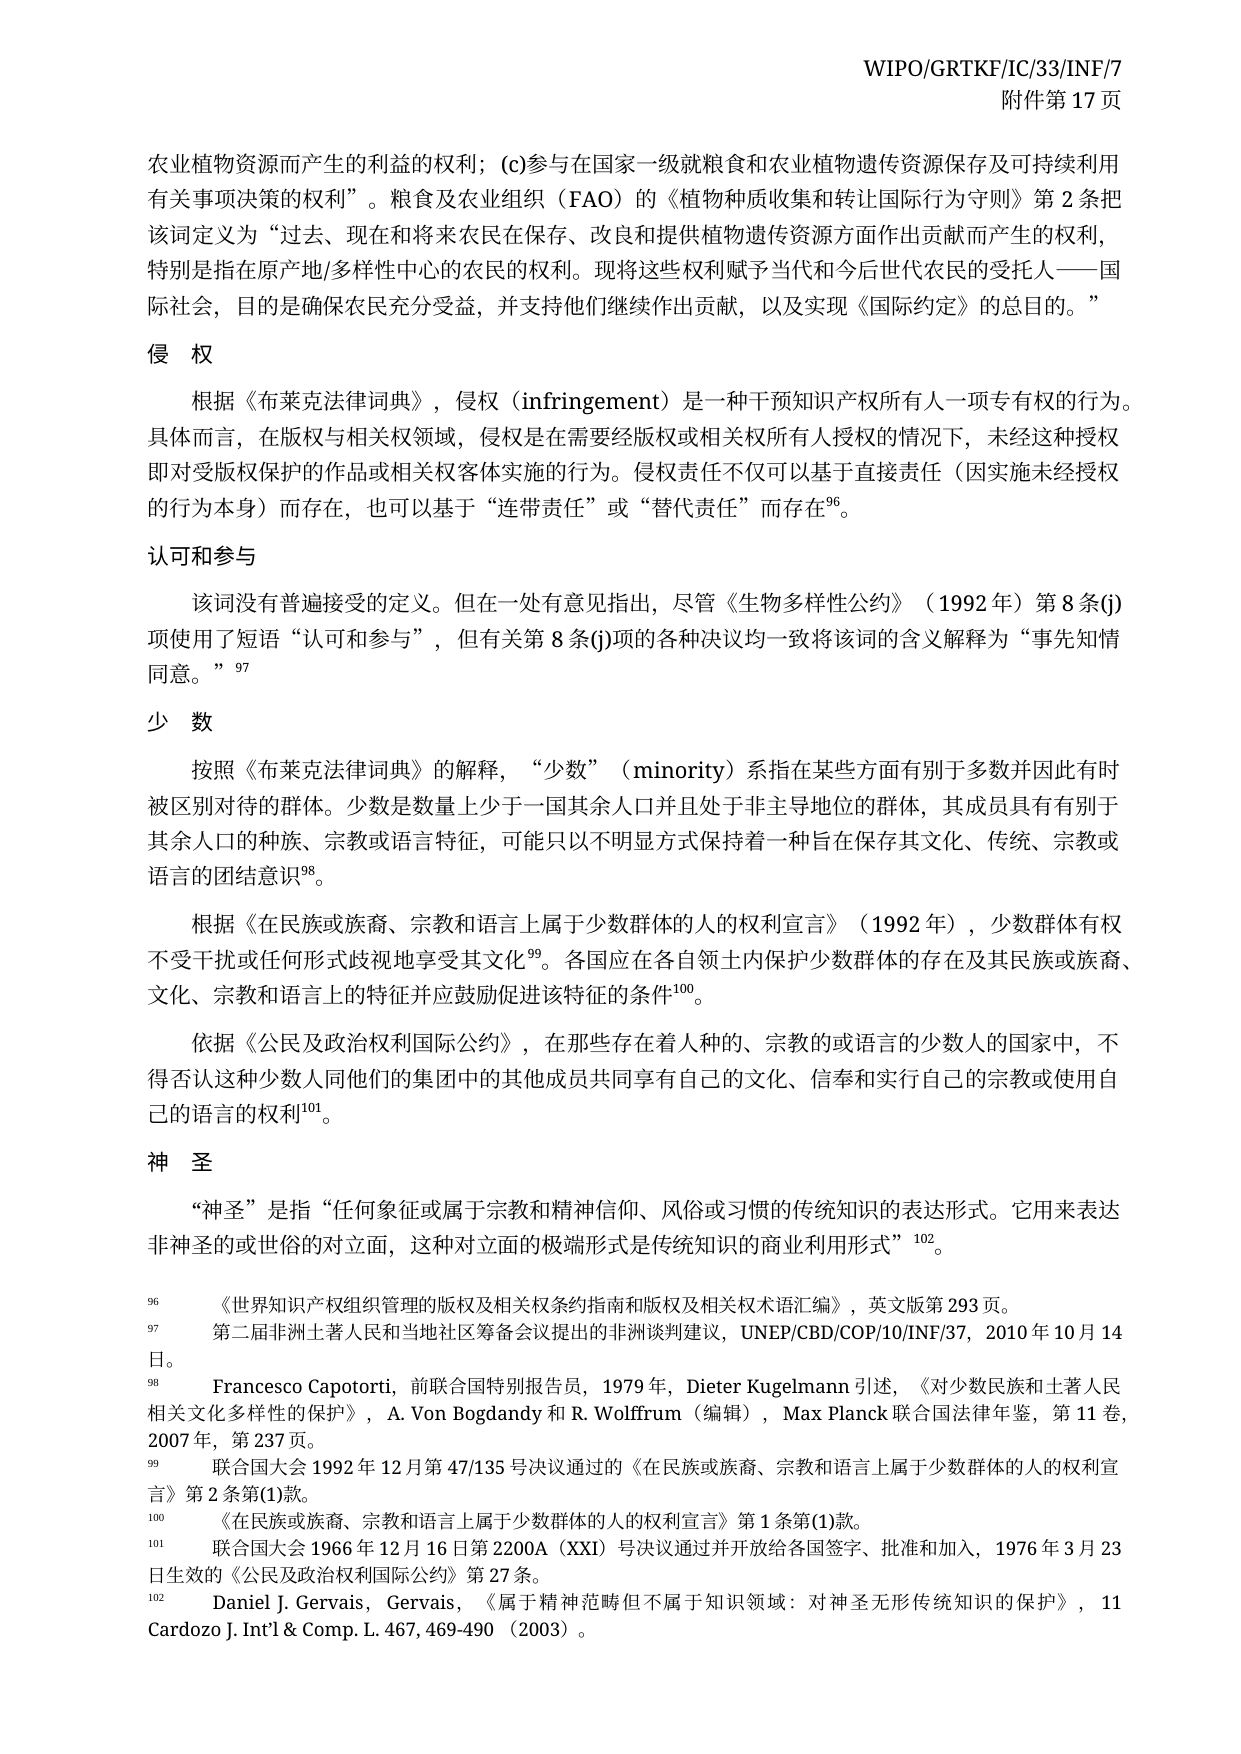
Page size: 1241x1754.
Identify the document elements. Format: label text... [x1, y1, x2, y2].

text 少 数 [148, 702, 1122, 737]
text 根据《布莱克法律词典》，侵权（infringement）是一种干预知识产权所有人一项专有权的行为。具体而言，在版权与相关权领域，侵权是在需要经版权或相关权所有人授权的情况下，未经这种授权即对受版权保护的作品或相关权客体实施的行为。侵权责任不仅可以基于直接责任（因实施未经授权的行为本身）而存在，也可以基于“连带责任”或“替代责任”而存在。 [148, 381, 1122, 522]
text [148, 143, 1122, 320]
text 侵 权 [148, 333, 1122, 368]
text “神圣”是指“任何象征或属于宗教和精神信仰、风俗或习惯的传统知识的表达形式。它用来表达非神圣的或世俗的对立面，这种对立面的极端形式是传统知识的商业利用形式”。 [148, 1189, 1122, 1260]
text 神 圣 [148, 1141, 1122, 1177]
text 依据《公民及政治权利国际公约》，在那些存在着人种的、宗教的或语言的少数人的国家中，不得否认这种少数人同他们的集团中的其他成员共同享有自己的文化、信奉和实行自己的宗教或使用自己的语言的权利。 [148, 1022, 1122, 1129]
text 根据《在民族或族裔、宗教和语言上属于少数群体的人的权利宣言》（1992年），少数群体有权不受干扰或任何形式歧视地享受其文化。各国应在各自领土内保护少数群体的存在及其民族或族裔、文化、宗教和语言上的特征并应鼓励促进该特征的条件。 [148, 904, 1122, 1010]
text 该词没有普遍接受的定义。但在一处有意见指出，尽管《生物多样性公约》（1992年）第8条(j)项使用了短语“认可和参与”，但有关第8条(j)项的各种决议均一致将该词的含义解释为“事先知情同意。” [148, 583, 1122, 689]
text 按照《布莱克法律词典》的解释，“少数”（minority）系指在某些方面有别于多数并因此有时被区别对待的群体。少数是数量上少于一国其余人口并且处于非主导地位的群体，其成员具有有别于其余人口的种族、宗教或语言特征，可能只以不明显方式保持着一种旨在保存其文化、传统、宗教或语言的团结意识。 [148, 749, 1122, 891]
text 认可和参与 [148, 535, 1122, 570]
